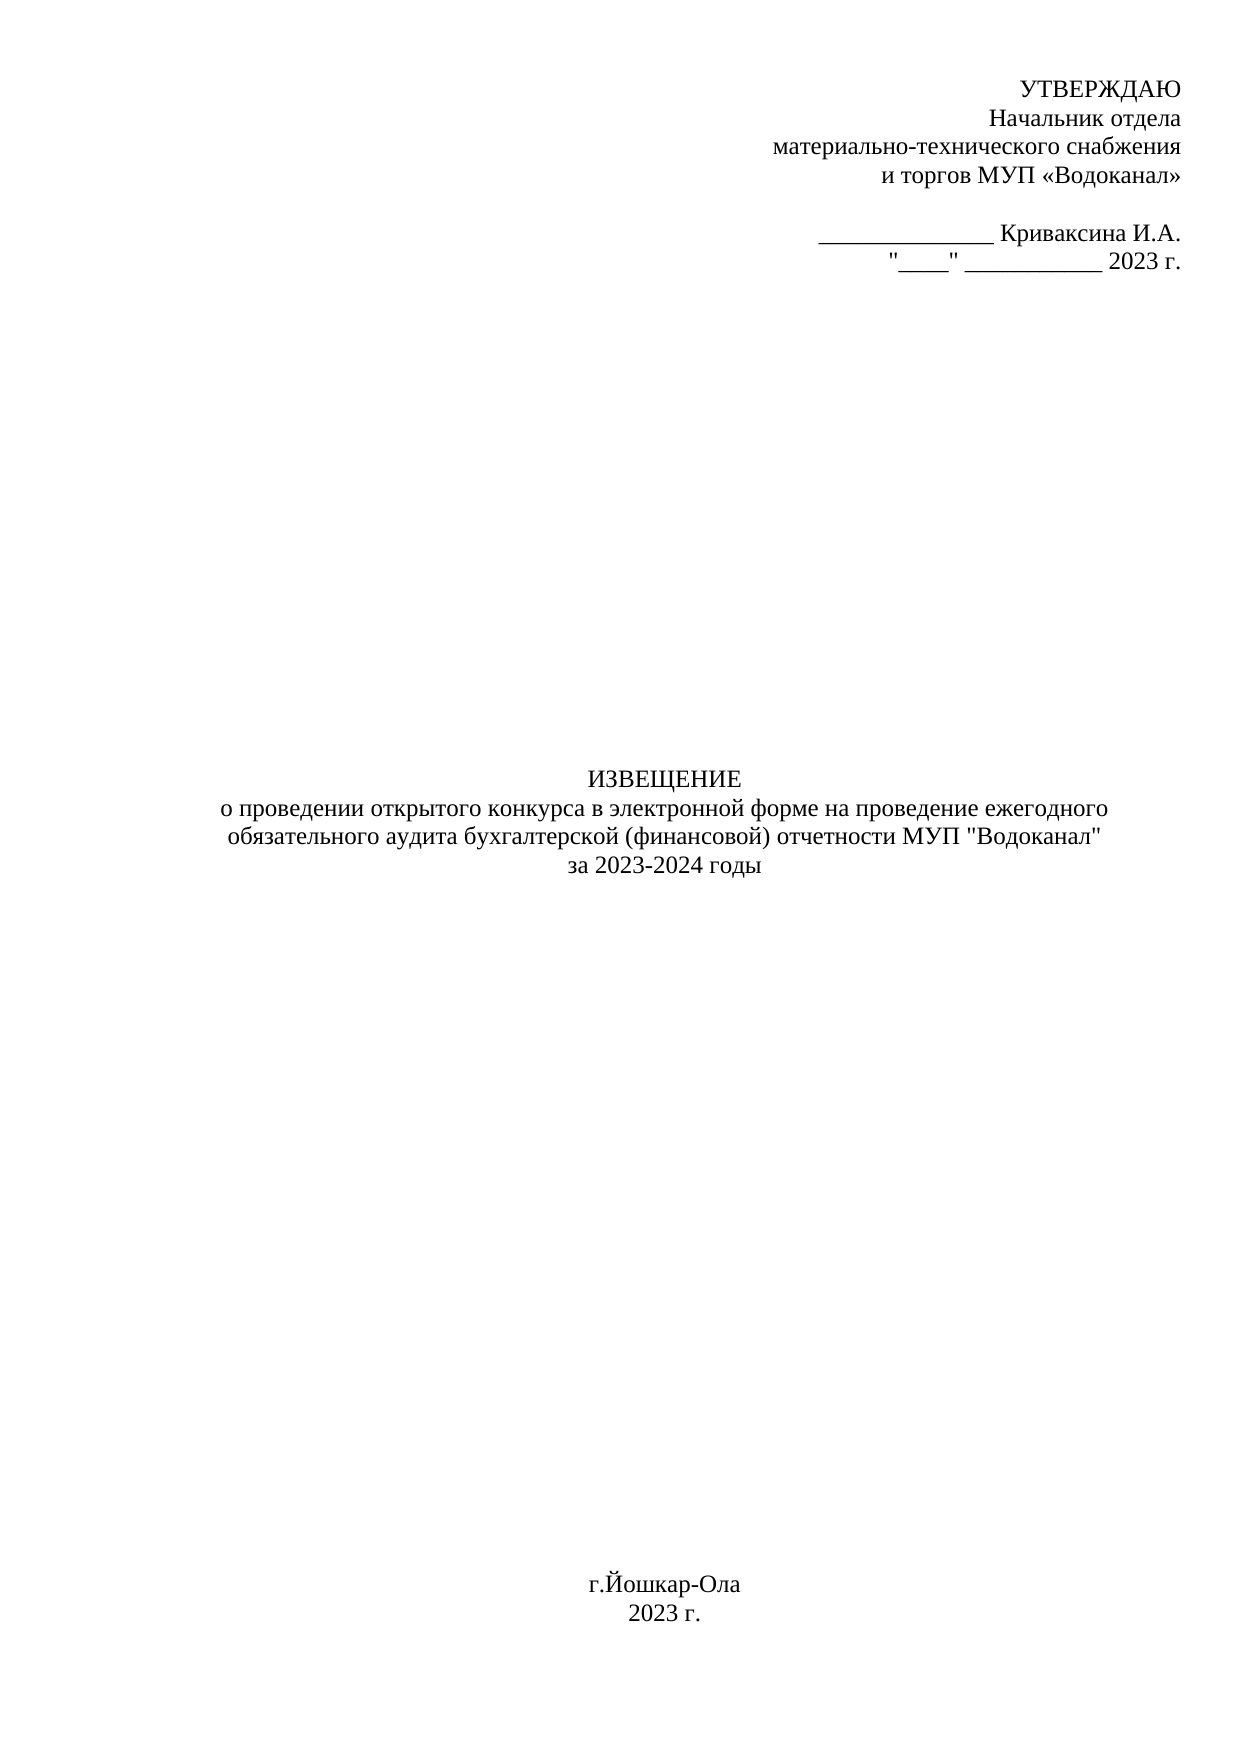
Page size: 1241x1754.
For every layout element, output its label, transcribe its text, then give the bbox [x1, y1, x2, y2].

text 2023 г. [148, 1598, 1181, 1626]
text за 2023-2024 годы [148, 850, 1181, 879]
text г.Йошкар-Ола [148, 1569, 1181, 1598]
text "____" ___________ 2023 г. [148, 246, 1181, 275]
text о проведении открытого конкурса в электронной форме на проведение ежегодного обязательного аудита бухгалтерской (финансовой) отчетности МУП "Водоканал" [148, 793, 1181, 850]
text Начальник отдела [148, 103, 1181, 131]
text и торгов МУП «Водоканал» [148, 160, 1181, 189]
text УТВЕРЖДАЮ [148, 74, 1181, 103]
text ______________ Криваксина И.А. [148, 218, 1181, 246]
text ИЗВЕЩЕНИЕ [148, 764, 1181, 793]
text материально-технического снабжения [148, 131, 1181, 160]
